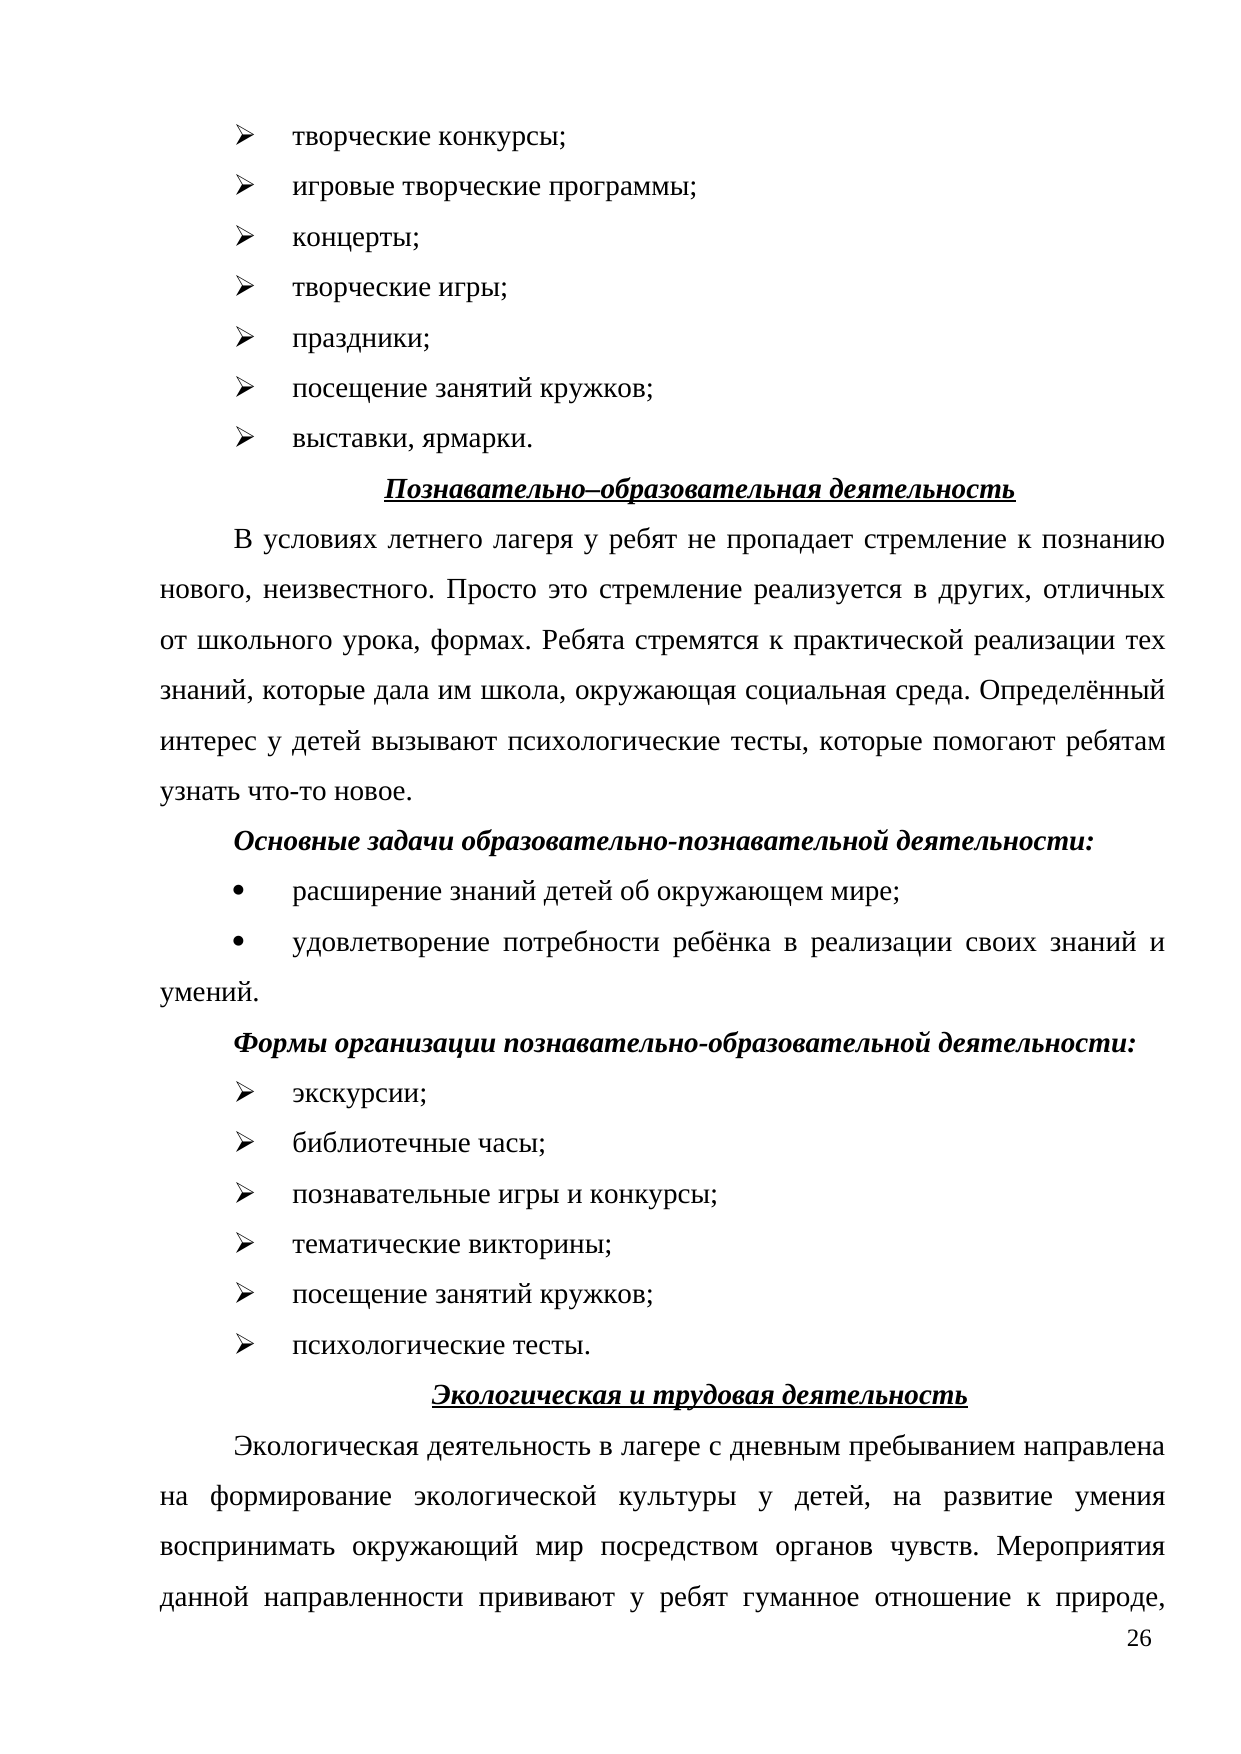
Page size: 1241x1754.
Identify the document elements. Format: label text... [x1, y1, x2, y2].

list концерты; [159, 219, 1166, 253]
list познавательные игры и конкурсы; [159, 1176, 1166, 1209]
list игровые творческие программы; [159, 168, 1166, 202]
list удовлетворение потребности ребёнка в реализации своих знаний и умений. [159, 924, 1166, 1008]
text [159, 1428, 1166, 1612]
text В условиях летнего лагеря у ребят не пропадает стремление к познанию нового, неизвестного. Просто это стремление реализуется в других, отличных от школьного урока, формах. Ребята стремятся к практической реализации тех знаний, которые дала им школа, окружающая социальная среда. Определённый интерес у детей вызывают психологические тесты, которые помогают ребятам узнать что-то новое. [159, 521, 1166, 806]
list выставки, ярмарки. [159, 421, 1166, 454]
text Экологическая и трудовая деятельность [159, 1377, 1166, 1411]
list творческие игры; [159, 269, 1166, 303]
list праздники; [159, 320, 1166, 353]
list расширение знаний детей об окружающем мире; [159, 873, 1166, 907]
text Формы организации познавательно-образовательной деятельности: [159, 1025, 1166, 1058]
list экскурсии; [159, 1075, 1166, 1109]
text Познавательно–образовательная деятельность [159, 471, 1166, 504]
list посещение занятий кружков; [159, 1277, 1166, 1310]
list посещение занятий кружков; [159, 370, 1166, 404]
list творческие конкурсы; [159, 118, 1166, 152]
list психологические тесты. [159, 1327, 1166, 1361]
list тематические викторины; [159, 1226, 1166, 1260]
text Основные задачи образовательно-познавательной деятельности: [159, 823, 1166, 857]
list библиотечные часы; [159, 1125, 1166, 1159]
